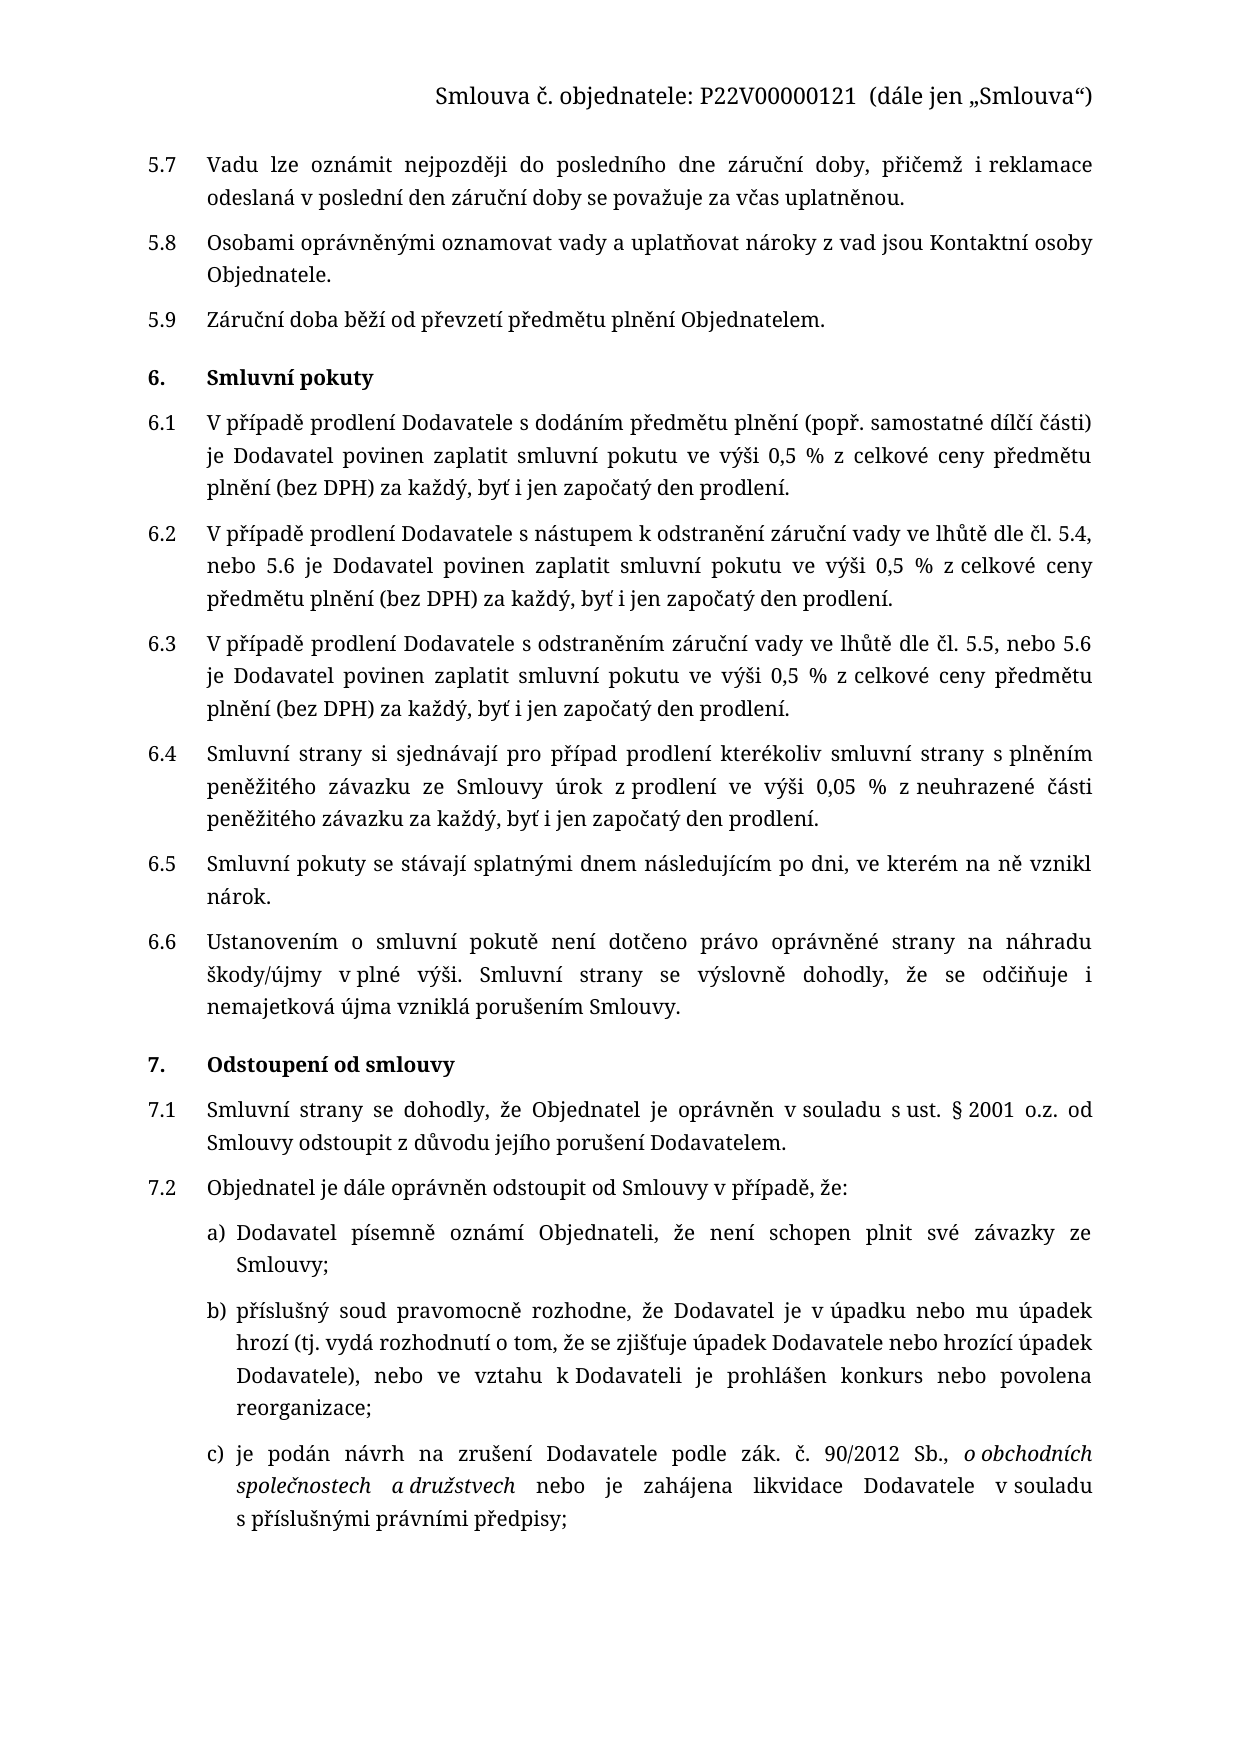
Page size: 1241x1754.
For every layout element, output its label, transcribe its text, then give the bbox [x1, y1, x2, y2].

list Ustanovením o smluvní pokutě není dotčeno právo oprávněné strany na náhradu škody/újmy v plné výši. Smluvní strany se výslovně dohodly, že se odčiňuje i nemajetková újma vzniklá porušením Smlouvy. [148, 927, 1093, 1021]
list Objednatel je dále oprávněn odstoupit od Smlouvy v případě, že: [148, 1173, 1093, 1201]
list Záruční doba běží od převzetí předmětu plnění Objednatelem. [148, 306, 1093, 334]
list Smluvní pokuty [148, 363, 1093, 392]
list Dodavatel písemně oznámí Objednateli, že není schopen plnit své závazky ze Smlouvy; [207, 1218, 1093, 1279]
list V případě prodlení Dodavatele s dodáním předmětu plnění (popř. samostatné dílčí části) je Dodavatel povinen zaplatit smluvní pokutu ve výši 0,5 % z celkové ceny předmětu plnění (bez DPH) za každý, byť i jen započatý den prodlení. [148, 408, 1093, 502]
list Odstoupení od smlouvy [148, 1050, 1093, 1078]
list Vadu lze oznámit nejpozději do posledního dne záruční doby, přičemž i reklamace odeslaná v poslední den záruční doby se považuje za včas uplatněnou. [148, 150, 1093, 211]
list Smluvní strany se dohodly, že Objednatel je oprávněn v souladu s ust. § 2001 o.z. od Smlouvy odstoupit z důvodu jejího porušení Dodavatelem. [148, 1095, 1093, 1156]
list příslušný soud pravomocně rozhodne, že Dodavatel je v úpadku nebo mu úpadek hrozí (tj. vydá rozhodnutí o tom, že se zjišťuje úpadek Dodavatele nebo hrozící úpadek Dodavatele), nebo ve vztahu k Dodavateli je prohlášen konkurs nebo povolena reorganizace; [207, 1296, 1093, 1422]
list V případě prodlení Dodavatele s odstraněním záruční vady ve lhůtě dle čl. 5.5, nebo 5.6 je Dodavatel povinen zaplatit smluvní pokutu ve výši 0,5 % z celkové ceny předmětu plnění (bez DPH) za každý, byť i jen započatý den prodlení. [148, 629, 1093, 723]
list Osobami oprávněnými oznamovat vady a uplatňovat nároky z vad jsou Kontaktní osoby Objednatele. [148, 228, 1093, 289]
list V případě prodlení Dodavatele s nástupem k odstranění záruční vady ve lhůtě dle čl. 5.4, nebo 5.6 je Dodavatel povinen zaplatit smluvní pokutu ve výši 0,5 % z celkové ceny předmětu plnění (bez DPH) za každý, byť i jen započatý den prodlení. [148, 519, 1093, 612]
list Smluvní strany si sjednávají pro případ prodlení kterékoliv smluvní strany s plněním peněžitého závazku ze Smlouvy úrok z prodlení ve výši 0,05 % z neuhrazené části peněžitého závazku za každý, byť i jen započatý den prodlení. [148, 739, 1093, 833]
list je podán návrh na zrušení Dodavatele podle zák. č. 90/2012 Sb., o obchodních společnostech a družstvech nebo je zahájena likvidace Dodavatele v souladu s příslušnými právními předpisy; [207, 1439, 1093, 1532]
list Smluvní pokuty se stávají splatnými dnem následujícím po dni, ve kterém na ně vznikl nárok. [148, 849, 1093, 911]
